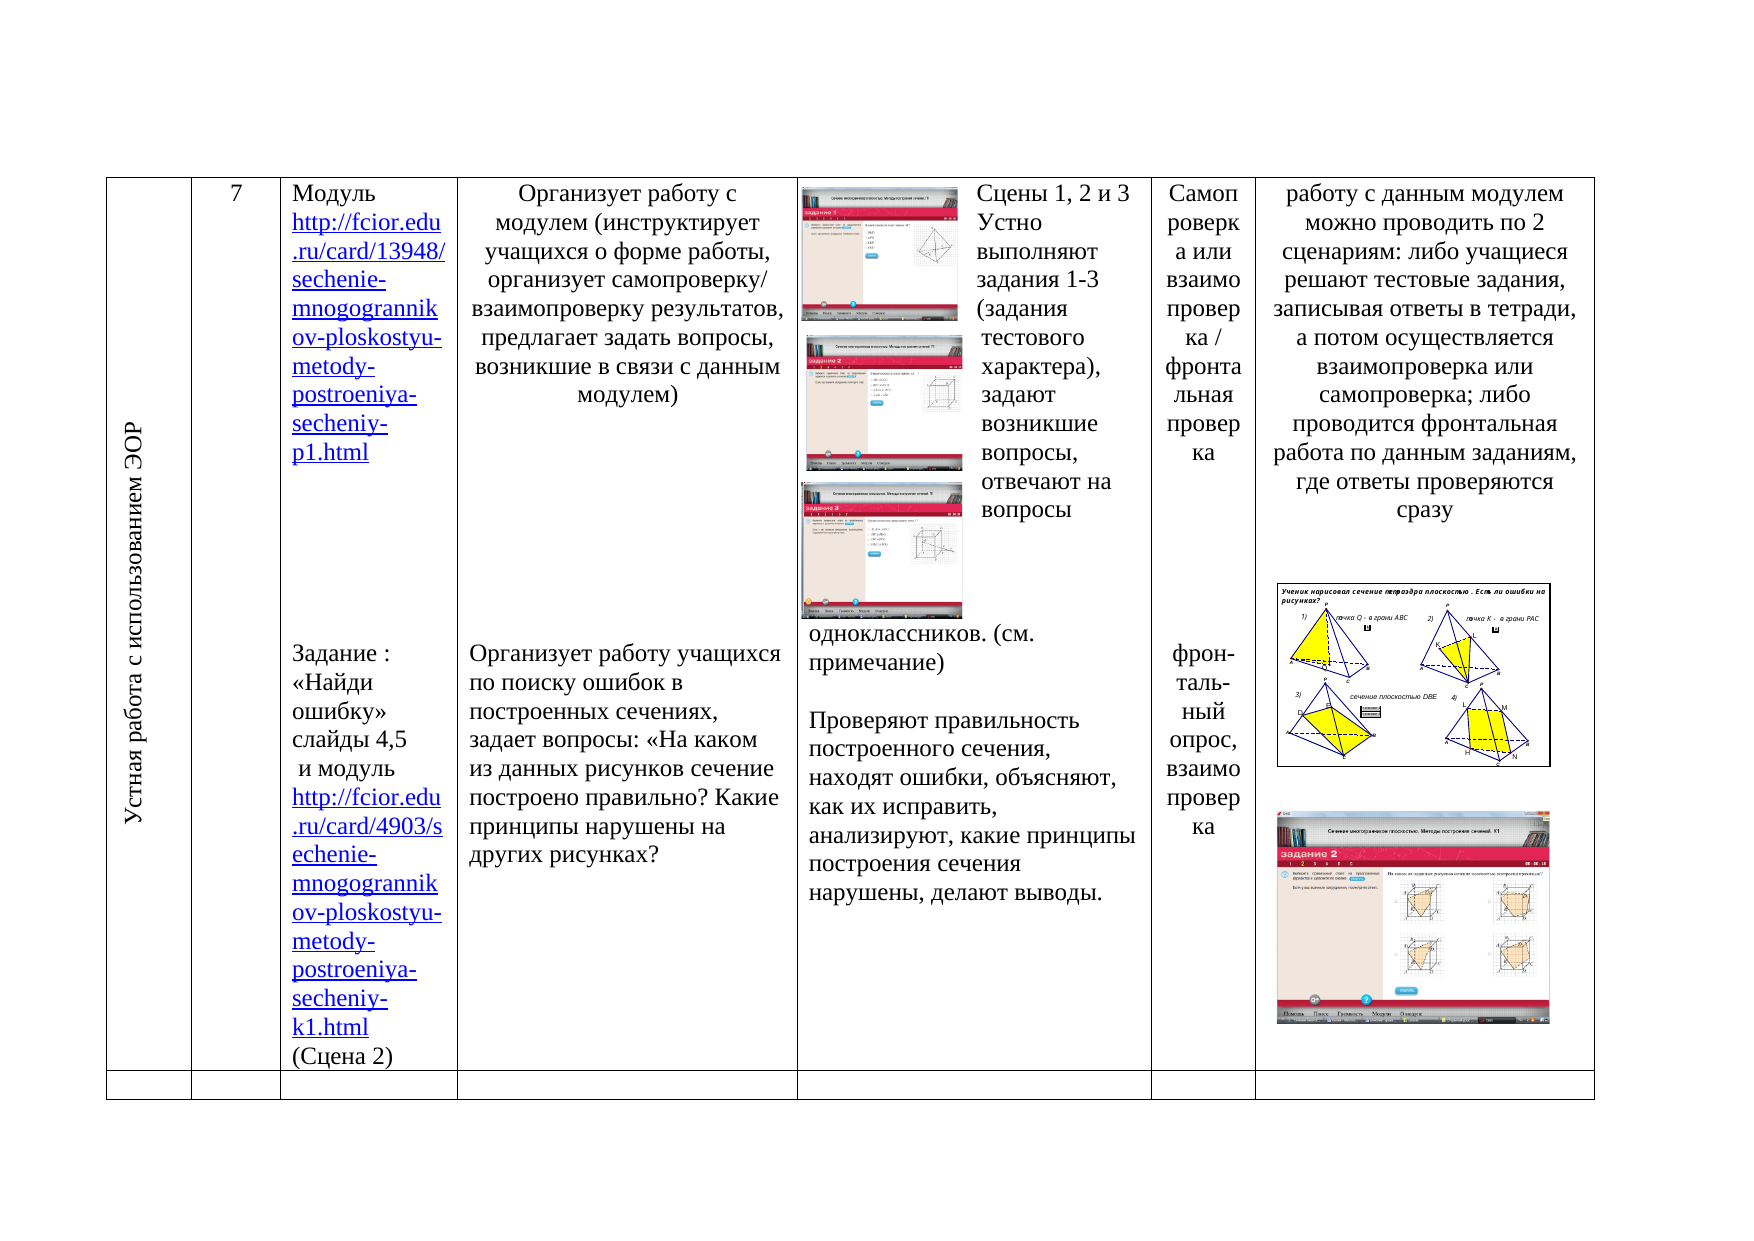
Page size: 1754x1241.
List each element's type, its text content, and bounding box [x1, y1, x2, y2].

table_cell [798, 1071, 1151, 1099]
table_cell [281, 1071, 457, 1099]
table_cell работу с данным модулем можно проводить по 2 сценариям: либо учащиеся решают тестовые задания, записывая ответы в тетради, а потом осуществляется взаимопроверка или самопроверка; либо проводится фронтальная работа по данным заданиям, где ответы проверяются сразу [1256, 178, 1594, 1069]
table_cell [107, 1071, 191, 1099]
table_cell Модуль http://fcior.edu.ru/card/13948/sechenie-mnogogrannikov-ploskostyu-metody-postroeniya-secheniy-p1.html Задание : «Найди ошибку» слайды 4,5 и модуль http://fcior.edu.ru/card/4903/sechenie-mnogogrannikov-ploskostyu-metody-postroeniya-secheniy-k1.html (Сцена 2) [281, 178, 457, 1069]
table_cell Сцены 1, 2 и 3 Устно выполняют задания 1-3 (задания тестового характера), задают возникшие вопросы, отвечают на вопросы одноклассников. (см. примечание) Проверяют правильность построенного сечения, находят ошибки, объясняют, как их исправить, анализируют, какие принципы построения сечения нарушены, делают выводы. [798, 178, 1151, 1069]
table_cell [192, 1071, 280, 1099]
table_cell [1256, 1071, 1594, 1099]
picture [1276, 811, 1550, 1024]
picture [801, 482, 963, 619]
table_cell 7 [192, 178, 280, 1069]
picture [806, 335, 963, 471]
picture [801, 187, 958, 321]
table_cell Организует работу с модулем (инструктирует учащихся о форме работы, организует самопроверку/ взаимопроверку результатов, предлагает задать вопросы, возникшие в связи с данным модулем) Организует работу учащихся по поиску ошибок в построенных сечениях, задает вопросы: «На каком из данных рисунков сечение построено правильно? Какие принципы нарушены на других рисунках? [458, 178, 797, 1069]
table_cell Самопроверка или взаимопроверка / фронтальная проверка фрон-таль-ный опрос, взаимопроверка [1152, 178, 1255, 1069]
table_cell [1152, 1071, 1255, 1099]
table_cell Устная работа с использованием ЭОР [107, 178, 191, 1069]
table_cell [458, 1071, 797, 1099]
